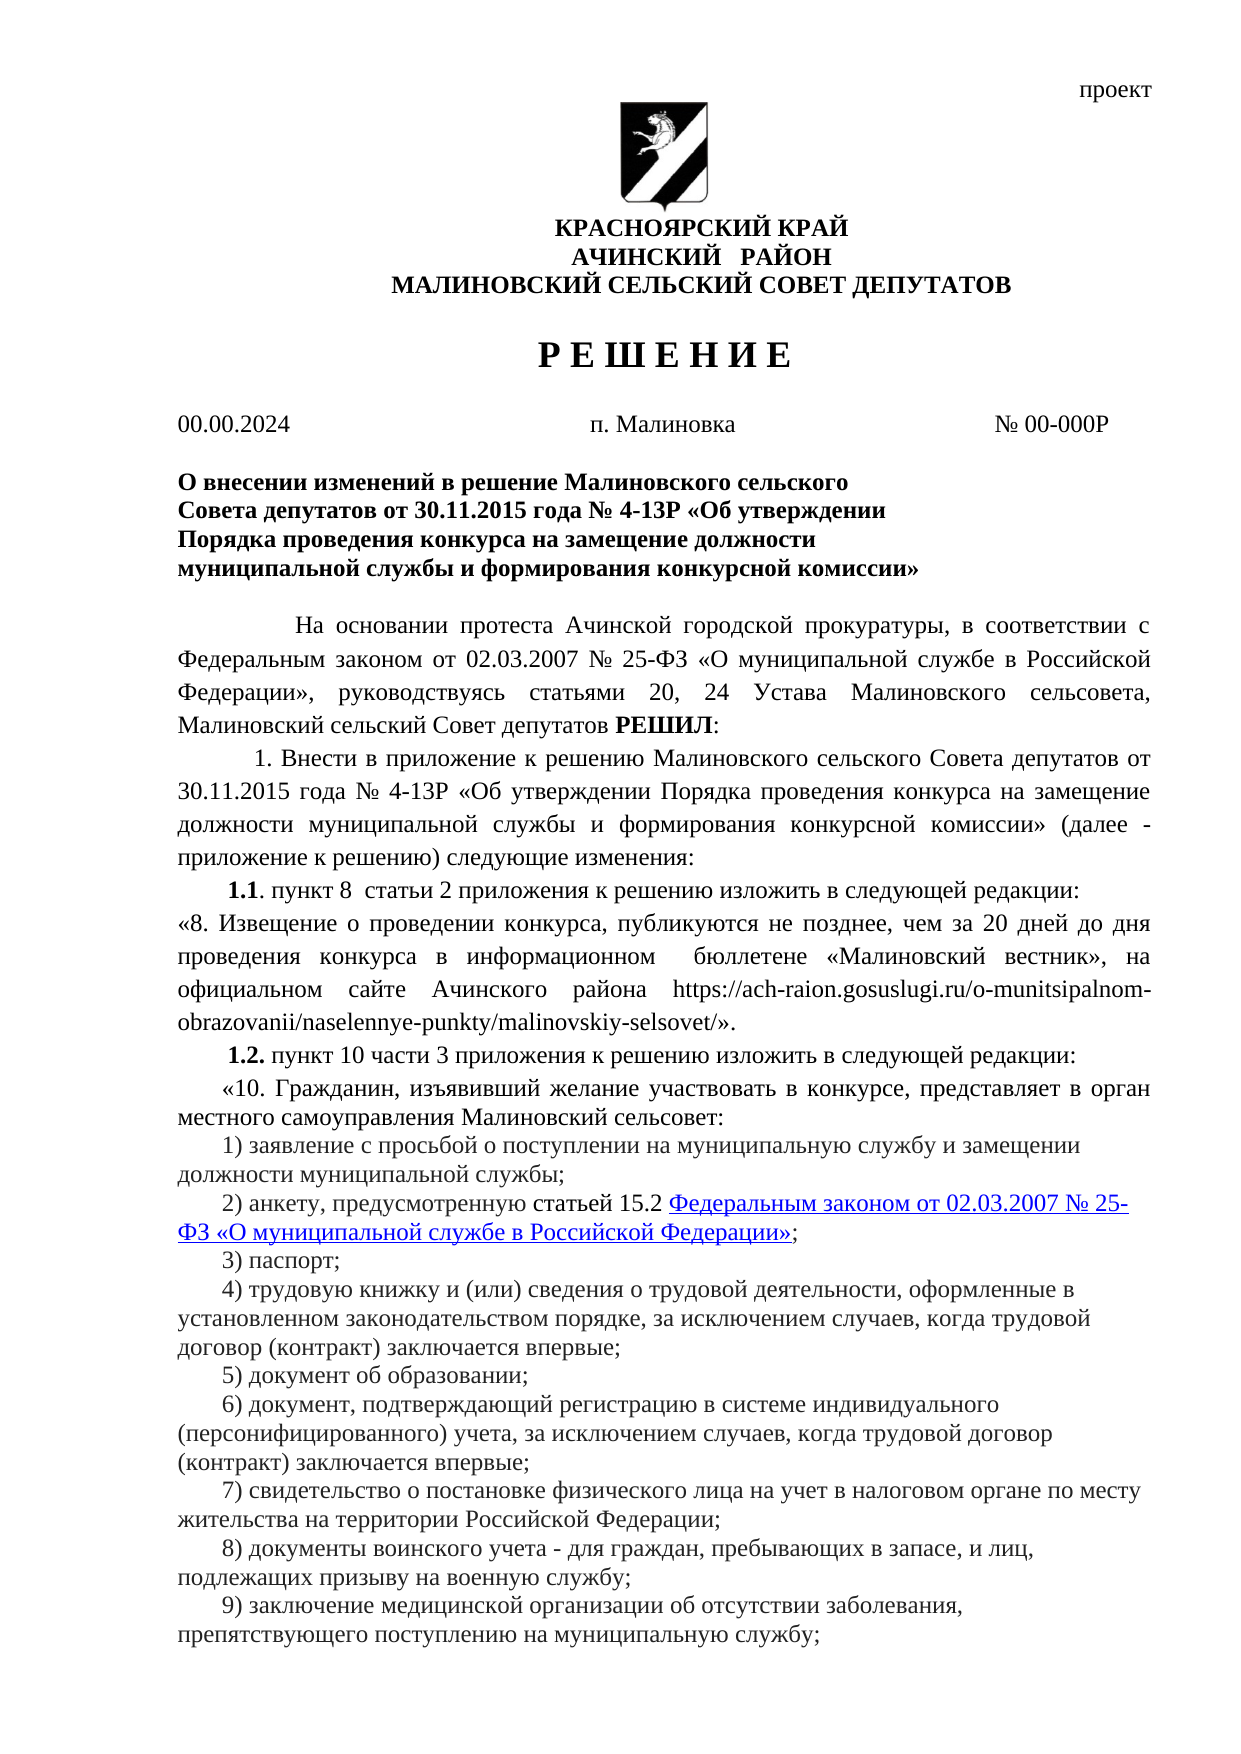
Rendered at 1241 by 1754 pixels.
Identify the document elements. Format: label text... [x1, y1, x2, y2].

text 4) трудовую книжку и (или) сведения о трудовой деятельности, оформленные в установленном законодательством порядке, за исключением случаев, когда трудовой договор (контракт) заключается впервые; [177, 1274, 1152, 1360]
text 00.00.2024 п. Малиновка № 00-000Р [177, 409, 1152, 438]
text КРАСНОЯРСКИЙ КРАЙ [177, 213, 1152, 242]
text муниципальной службы и формирования конкурсной комиссии» [177, 553, 1152, 582]
picture [620, 102, 709, 213]
text МАЛИНОВСКИЙ СЕЛЬСКИЙ СОВЕТ ДЕПУТАТОВ [177, 270, 1152, 299]
text 7) свидетельство о постановке физического лица на учет в налоговом органе по месту жительства на территории Российской Федерации; [177, 1475, 1152, 1533]
text 8) документы воинского учета - для граждан, пребывающих в запасе, и лиц, подлежащих призыву на военную службу; [177, 1533, 1152, 1590]
text Совета депутатов от 30.11.2015 года № 4-13Р «Об утверждении [177, 496, 1152, 524]
text АЧИНСКИЙ РАЙОН [177, 242, 1152, 270]
text Р Е Ш Е Н И Е [177, 333, 1152, 376]
text 2) анкету, предусмотренную статьей 15.2 Федеральным законом от 02.03.2007 № 25-ФЗ «О муниципальной службе в Российской Федерации»; [177, 1188, 1152, 1245]
text 6) документ, подтверждающий регистрацию в системе индивидуального (персонифицированного) учета, за исключением случаев, когда трудовой договор (контракт) заключается впервые; [177, 1389, 1152, 1475]
text На основании протеста Ачинской городской прокуратуры, в соответствии с Федеральным законом от 02.03.2007 № 25-ФЗ «О муниципальной службе в Российской Федерации», руководствуясь статьями 20, 24 Устава Малиновского сельсовета, Малиновский сельский Совет депутатов РЕШИЛ: [177, 611, 1152, 738]
text 3) паспорт; [177, 1245, 1152, 1274]
text 1. Внести в приложение к решению Малиновского сельского Совета депутатов от 30.11.2015 года № 4-13Р «Об утверждении Порядка проведения конкурса на замещение должности муниципальной службы и формирования конкурсной комиссии» (далее - приложение к решению) следующие изменения: [177, 743, 1152, 871]
text О внесении изменений в решение Малиновского сельского [177, 467, 1152, 496]
text 5) документ об образовании; [177, 1360, 1152, 1389]
text «10. Гражданин, изъявивший желание участвовать в конкурсе, представляет в орган местного самоуправления Малиновский сельсовет: [177, 1073, 1152, 1130]
text «8. Извещение о проведении конкурса, публикуются не позднее, чем за 20 дней до дня проведения конкурса в информационном бюллетене «Малиновский вестник», на официальном сайте Ачинского района https://ach-raion.gosuslugi.ru/o-munitsipalnom-obrazovanii/naselennye-punkty/malinovskiy-selsovet/». [177, 908, 1152, 1036]
text 1) заявление с просьбой о поступлении на муниципальную службу и замещении должности муниципальной службы; [177, 1130, 1152, 1188]
text 1.2. пункт 10 части 3 приложения к решению изложить в следующей редакции: [177, 1040, 1152, 1069]
text Порядка проведения конкурса на замещение должности [177, 524, 1152, 553]
text 1.1. пункт 8 статьи 2 приложения к решению изложить в следующей редакции: [177, 875, 1152, 903]
text 9) заключение медицинской организации об отсутствии заболевания, препятствующего поступлению на муниципальную службу; [177, 1590, 1152, 1648]
